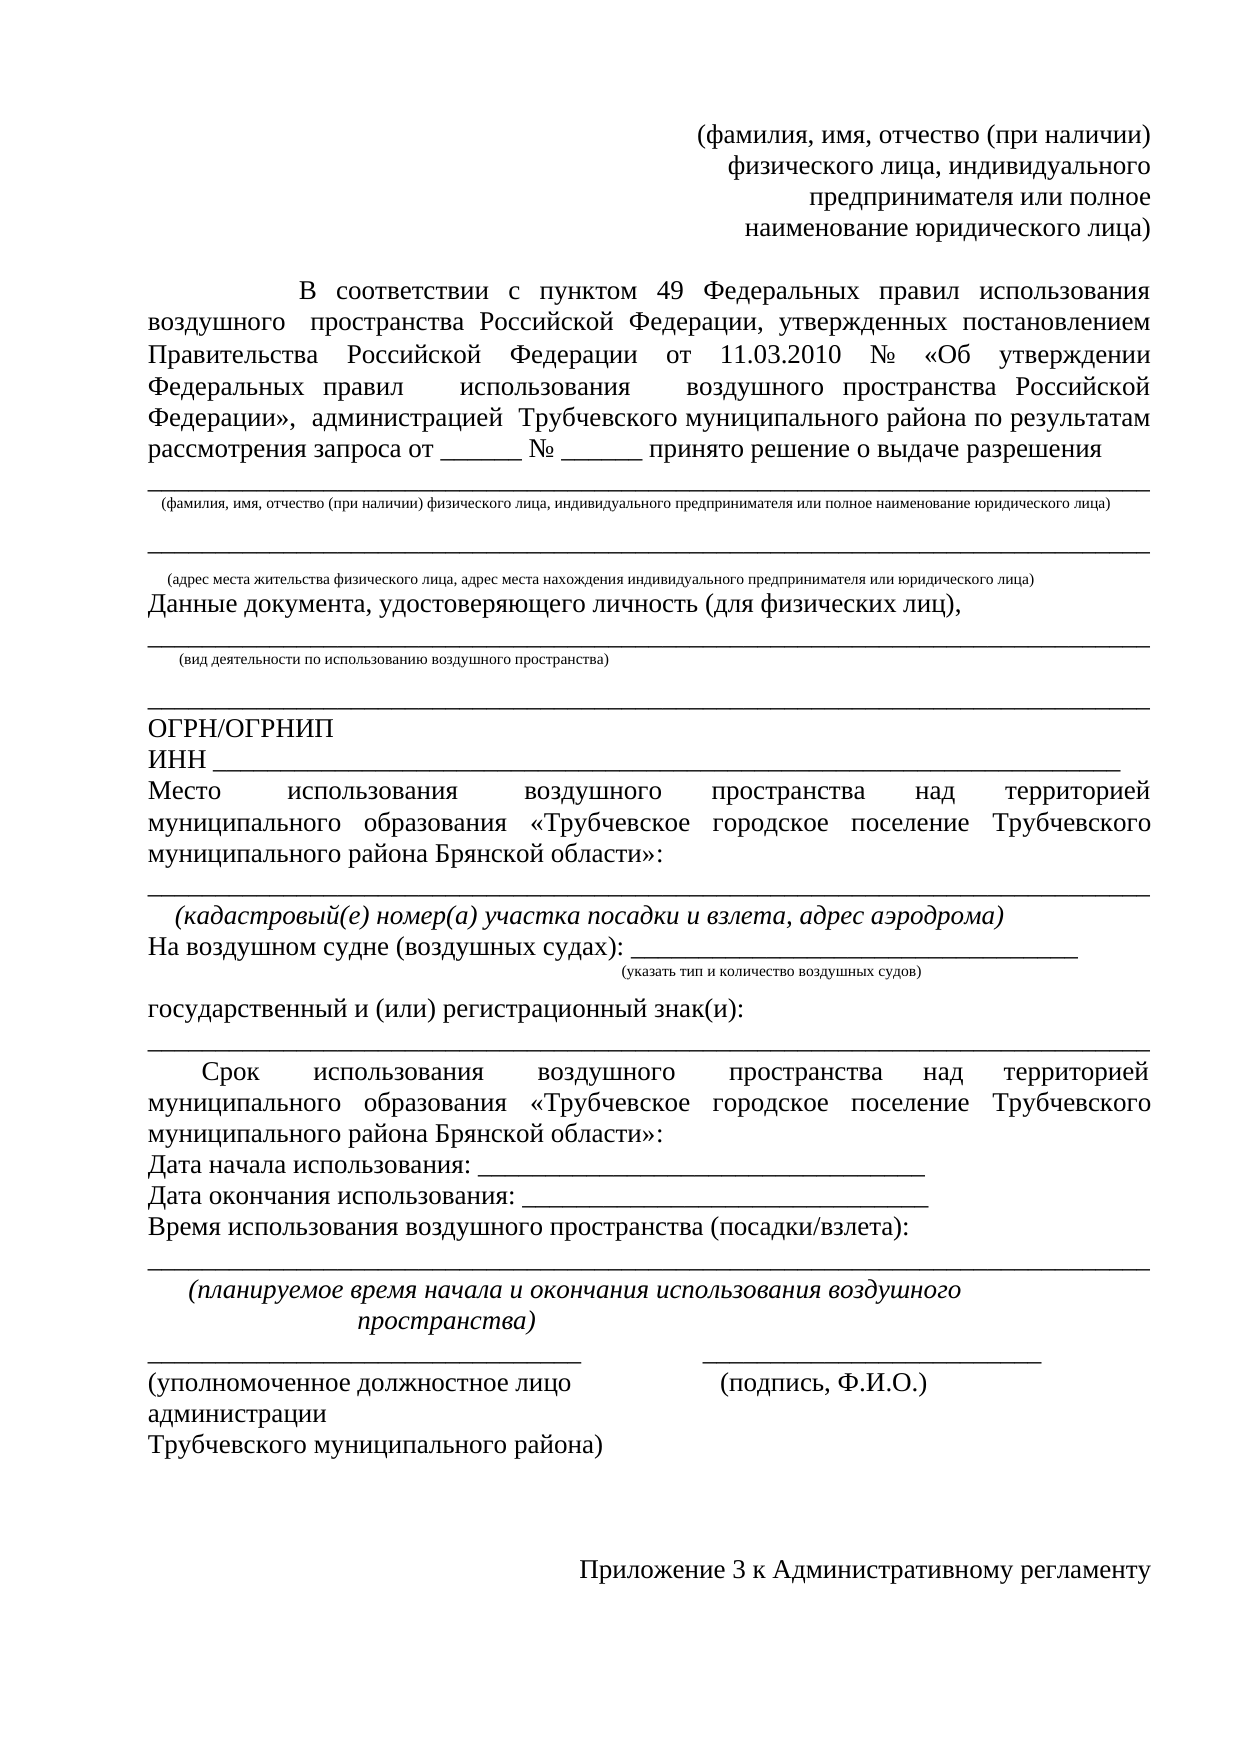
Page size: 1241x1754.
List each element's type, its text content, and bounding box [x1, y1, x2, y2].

text ОГРН/ОГРНИП [148, 712, 1152, 743]
text __________________________________________________________________________ [148, 1242, 1152, 1273]
text ________________________________ _________________________ [148, 1335, 1152, 1366]
text На воздушном судне (воздушных судах): _________________________________ [148, 930, 1152, 961]
text В соответствии с пунктом 49 Федеральных правил использования воздушного пространства Российской Федерации, утвержденных постановлением Правительства Российской Федерации от 11.03.2010 № «Об утверждении Федеральных правил использования воздушного пространства Российской Федерации», администрацией Трубчевского муниципального района по результатам рассмотрения запроса от ______ № ______ принято решение о выдаче разрешения [148, 274, 1152, 463]
text __________________________________________________________________________ [148, 1024, 1152, 1055]
text Срок использования воздушного пространства над территорией муниципального образования «Трубчевское городское поселение Трубчевского муниципального района Брянской области»: [148, 1055, 1152, 1148]
text __________________________________________________________________________ [148, 525, 1152, 556]
text (адрес места жительства физического лица, адрес места нахождения индивидуального предпринимателя или юридического лица) [148, 556, 1152, 588]
text (фамилия, имя, отчество (при наличии) физического лица, индивидуального предпринимателя или полное наименование юридического лица) [148, 494, 1152, 525]
text физического лица, индивидуального [148, 149, 1152, 180]
text (уполномоченное должностное лицо (подпись, Ф.И.О.) [148, 1366, 1152, 1397]
text (фамилия, имя, отчество (при наличии) [148, 118, 1152, 149]
text (кадастровый(е) номер(а) участка посадки и взлета, адрес аэродрома) [148, 899, 1152, 930]
text Дата начала использования: _________________________________ [148, 1148, 1152, 1179]
text (указать тип и количество воздушных судов) [148, 961, 1152, 992]
text ИНН ___________________________________________________________________ [148, 743, 1152, 774]
text государственный и (или) регистрационный знак(и): [148, 992, 1152, 1024]
text __________________________________________________________________________ [148, 681, 1152, 712]
text наименование юридического лица) [148, 212, 1152, 243]
text (планируемое время начала и окончания использования воздушного [148, 1273, 1152, 1304]
text __________________________________________________________________________ [148, 619, 1152, 650]
text __________________________________________________________________________ [148, 463, 1152, 494]
text предпринимателя или полное [148, 180, 1152, 212]
text (вид деятельности по использованию воздушного пространства) [148, 650, 1152, 681]
text администрации [148, 1397, 1152, 1428]
text пространства) [148, 1304, 1152, 1335]
text Дата окончания использования: ______________________________ [148, 1179, 1152, 1211]
text __________________________________________________________________________ [148, 868, 1152, 899]
text Время использования воздушного пространства (посадки/взлета): [148, 1211, 1152, 1242]
text Данные документа, удостоверяющего личность (для физических лиц), [148, 588, 1152, 619]
text Трубчевского муниципального района) [148, 1428, 1152, 1460]
text Место использования воздушного пространства над территорией муниципального образования «Трубчевское городское поселение Трубчевского муниципального района Брянской области»: [148, 774, 1152, 868]
text Приложение 3 к Административному регламенту [148, 1553, 1152, 1584]
